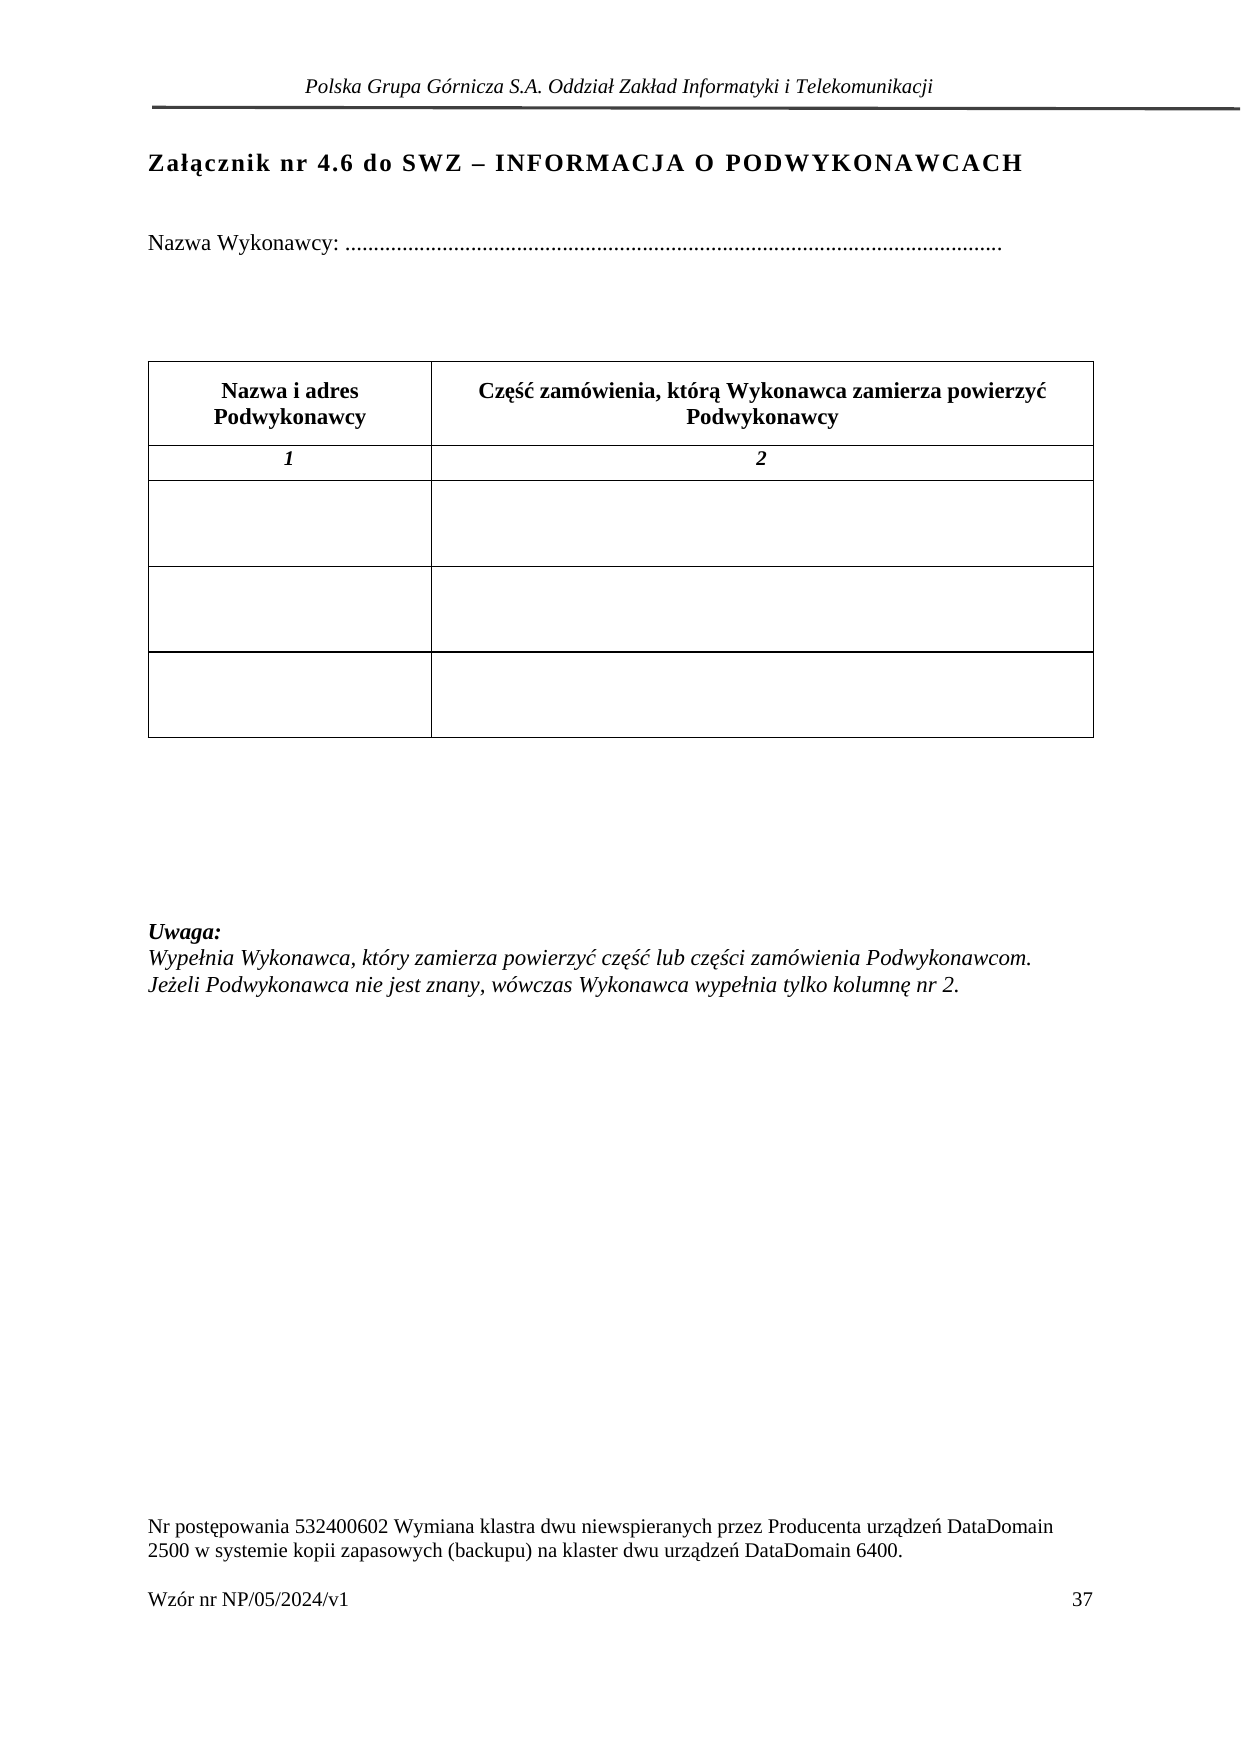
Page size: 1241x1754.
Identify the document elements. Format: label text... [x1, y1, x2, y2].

table_cell [432, 567, 1093, 651]
table_header Nazwa i adres Podwykonawcy [149, 362, 431, 445]
table_cell 2 [432, 446, 1093, 480]
text Jeżeli Podwykonawca nie jest znany, wówczas Wykonawca wypełnia tylko kolumnę nr 2. [148, 971, 1093, 997]
table_cell 1 [149, 446, 431, 480]
text Wypełnia Wykonawca, który zamierza powierzyć część lub części zamówienia Podwykonawcom. [148, 944, 1093, 971]
table_header Część zamówienia, którą Wykonawca zamierza powierzyć Podwykonawcy [432, 362, 1093, 445]
text Uwaga: [148, 918, 1093, 944]
table_cell [149, 481, 431, 566]
table_cell [149, 567, 431, 651]
text Nazwa Wykonawcy: ................................................................................................................... [148, 229, 1093, 255]
table_cell [432, 653, 1093, 737]
text Załącznik nr 4.6 do SWZ – INFORMACJA O PODWYKONAWCACH [148, 148, 1093, 176]
table_cell [432, 481, 1093, 566]
table_cell [149, 653, 431, 737]
